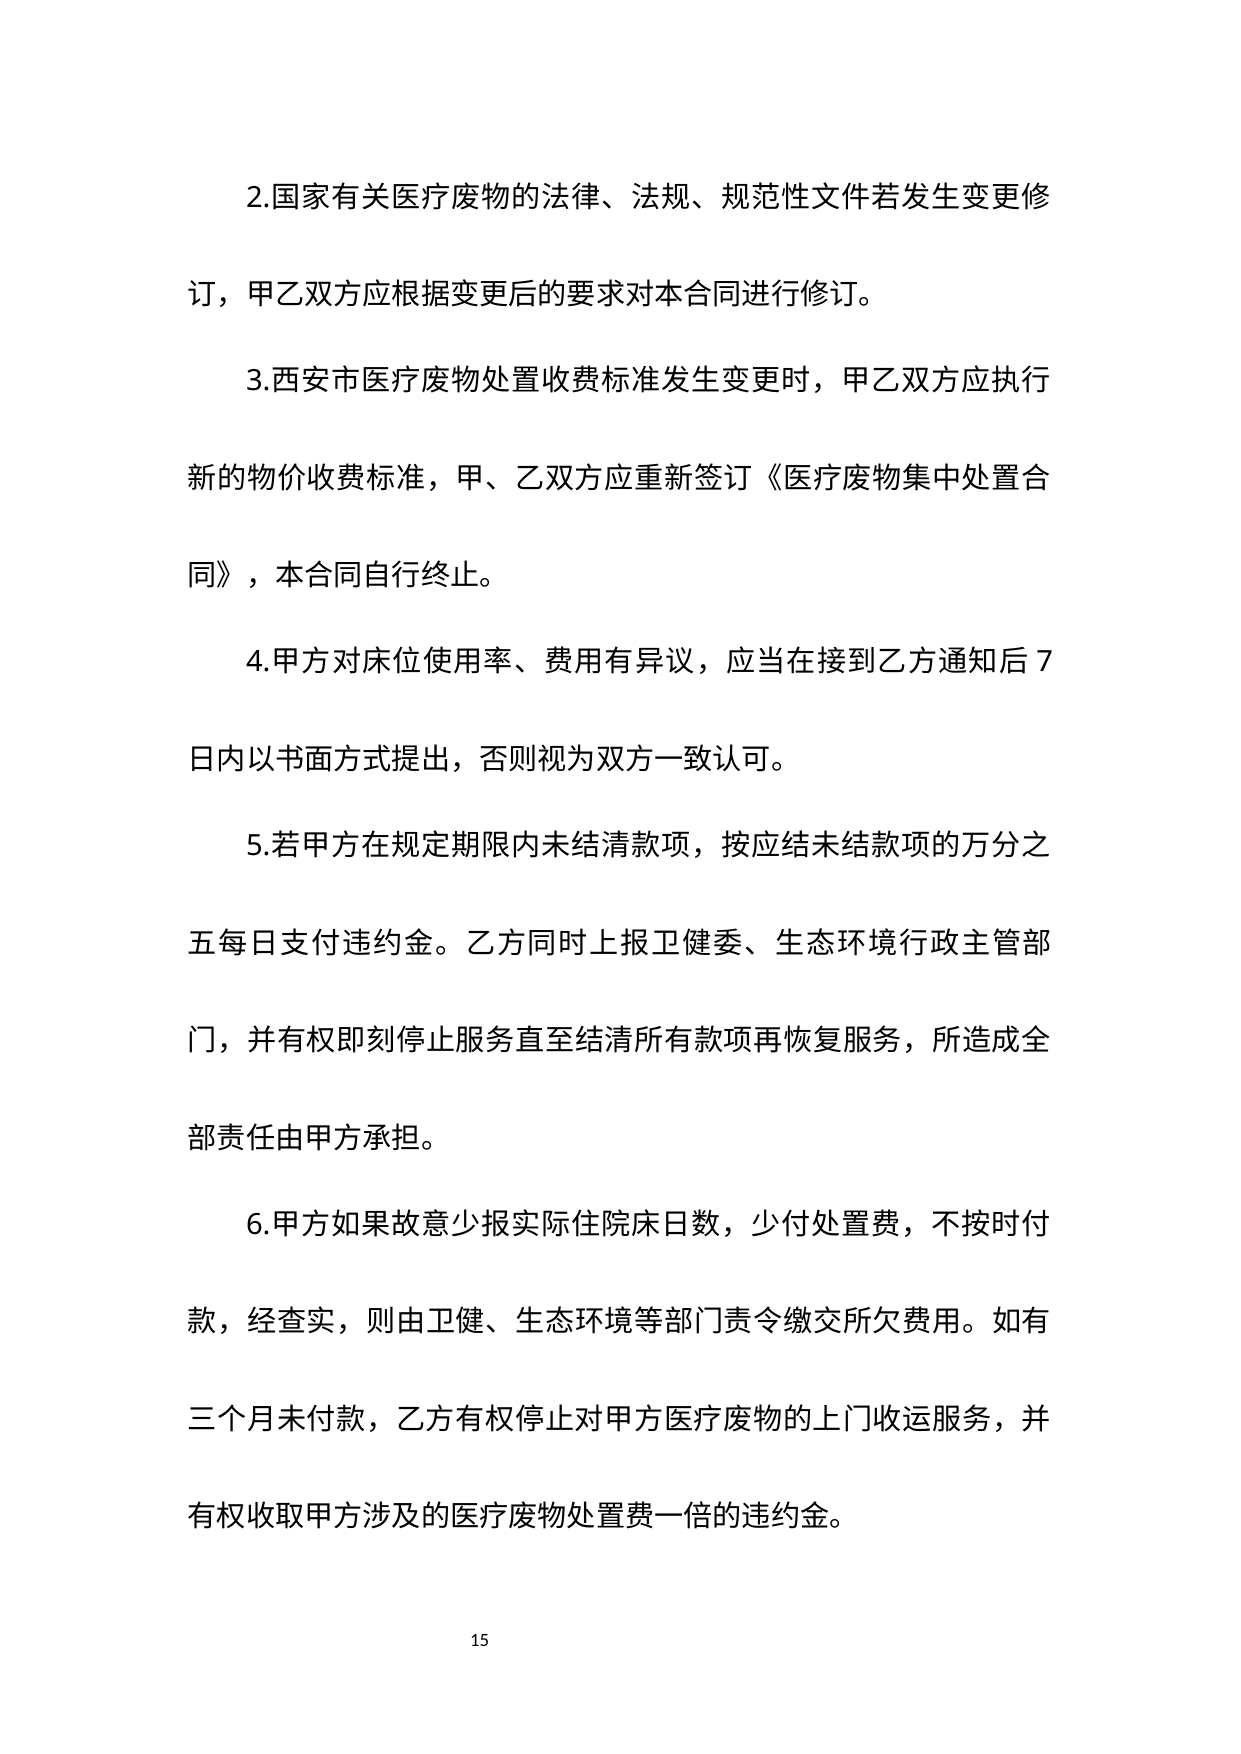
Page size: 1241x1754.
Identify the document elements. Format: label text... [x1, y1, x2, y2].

text 3.西安市医疗废物处置收费标准发生变更时，甲乙双方应执行新的物价收费标准，甲、乙双方应重新签订《医疗废物集中处置合同》，本合同自行终止。 [187, 346, 1053, 606]
text 6.甲方如果故意少报实际住院床日数，少付处置费，不按时付款，经查实，则由卫健、生态环境等部门责令缴交所欠费用。如有三个月未付款，乙方有权停止对甲方医疗废物的上门收运服务，并有权收取甲方涉及的医疗废物处置费一倍的违约金。 [187, 1189, 1053, 1547]
text 2.国家有关医疗废物的法律、法规、规范性文件若发生变更修订，甲乙双方应根据变更后的要求对本合同进行修订。 [187, 162, 1053, 324]
text 4.甲方对床位使用率、费用有异议，应当在接到乙方通知后7日内以书面方式提出，否则视为双方一致认可。 [187, 627, 1053, 789]
text 5.若甲方在规定期限内未结清款项，按应结未结款项的万分之五每日支付违约金。乙方同时上报卫健委、生态环境行政主管部门，并有权即刻停止服务直至结清所有款项再恢复服务，所造成全部责任由甲方承担。 [187, 810, 1053, 1168]
